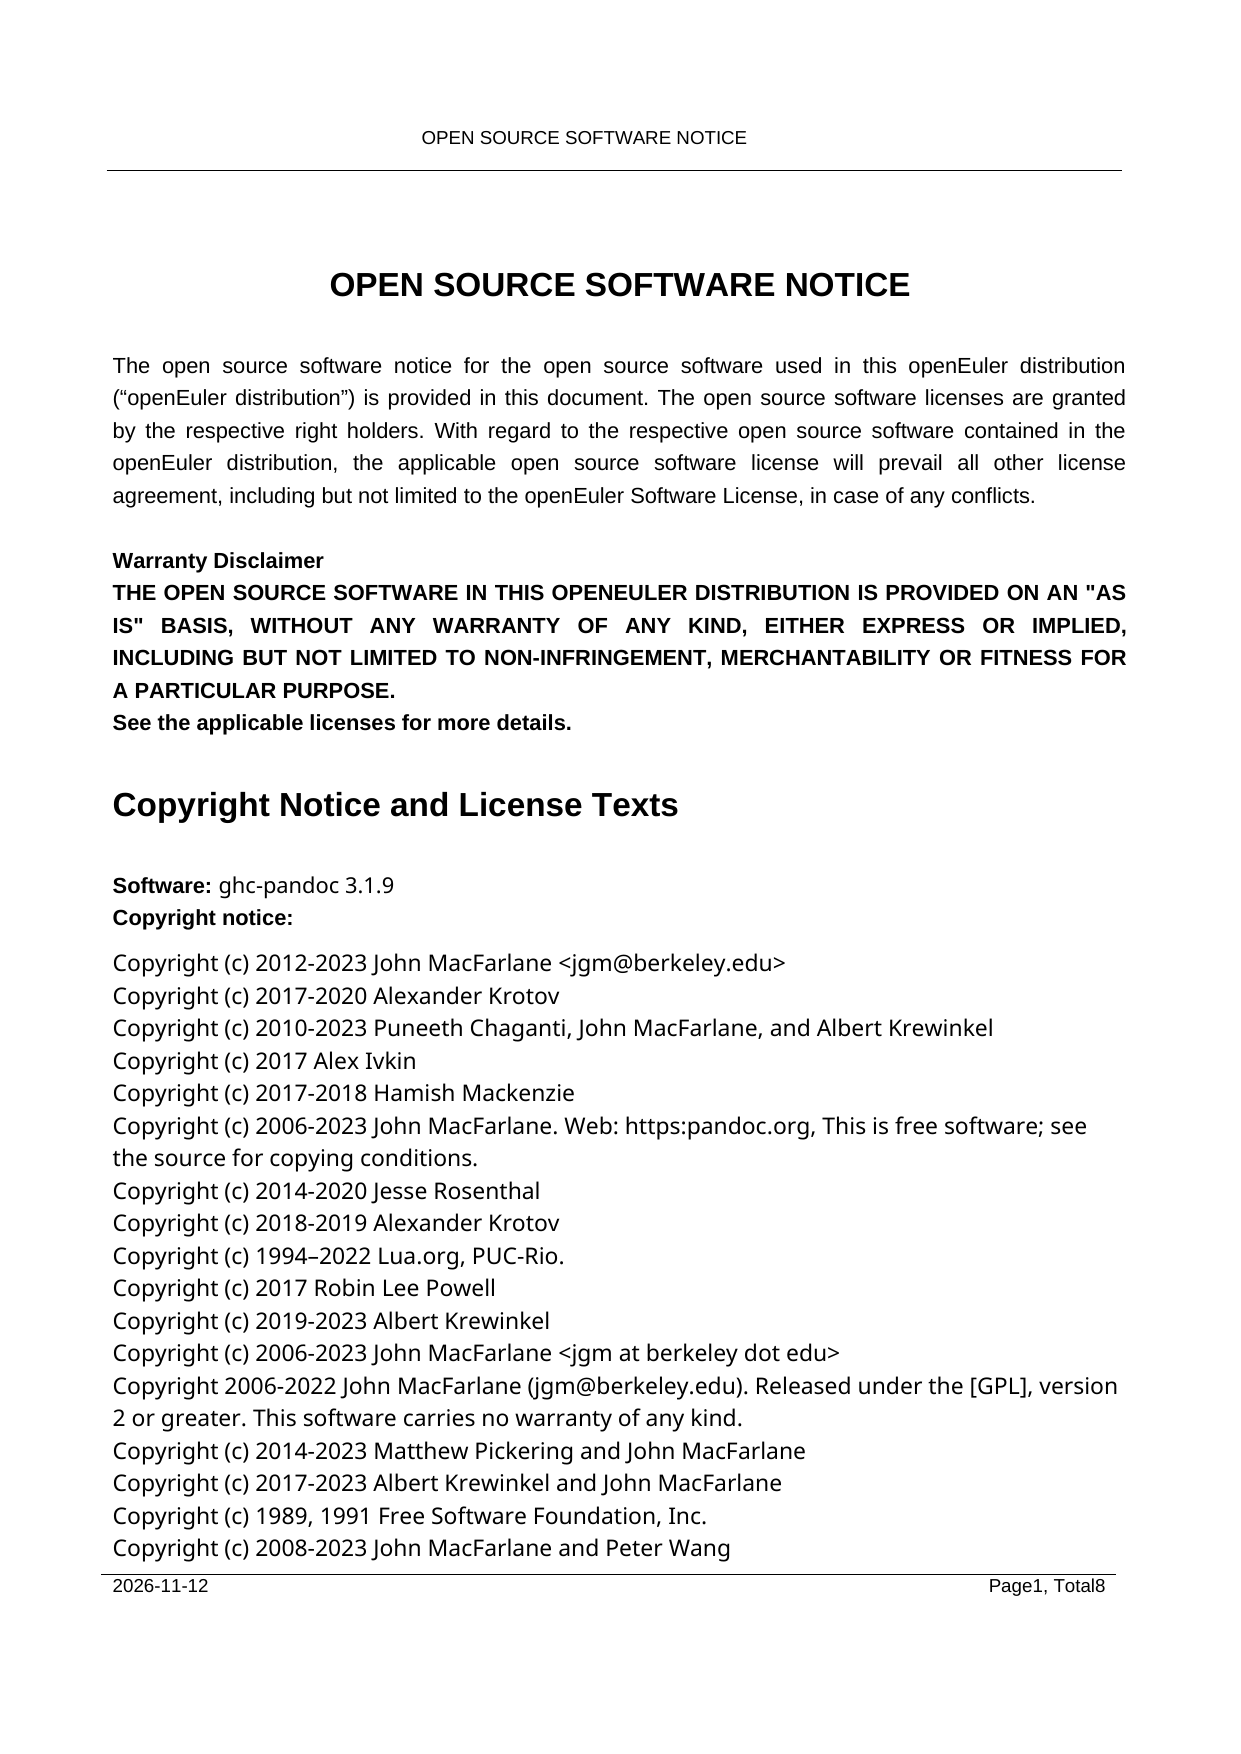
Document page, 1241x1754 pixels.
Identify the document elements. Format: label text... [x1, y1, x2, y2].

text The open source software notice for the open source software used in this openEuler distribution (“openEuler distribution”) is provided in this document. The open source software licenses are granted by the respective right holders. With regard to the respective open source software contained in the openEuler distribution, the applicable open source software license will prevail all other license agreement, including but not limited to the openEuler Software License, in case of any conflicts. [112, 349, 1128, 511]
text OPEN SOURCE SOFTWARE NOTICE [112, 251, 1128, 316]
title Software: ghc-pandoc 3.1.9 [112, 869, 1128, 901]
text Copyright Notice and License Texts [112, 771, 1128, 836]
text THE OPEN SOURCE SOFTWARE IN THIS OPENEULER DISTRIBUTION IS PROVIDED ON AN "AS IS" BASIS, WITHOUT ANY WARRANTY OF ANY KIND, EITHER EXPRESS OR IMPLIED, INCLUDING BUT NOT LIMITED TO NON-INFRINGEMENT, MERCHANTABILITY OR FITNESS FOR A PARTICULAR PURPOSE. See the applicable licenses for more details. [112, 576, 1128, 739]
text Copyright notice: [112, 901, 1128, 934]
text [112, 947, 1128, 1564]
text Warranty Disclaimer [112, 544, 1128, 576]
